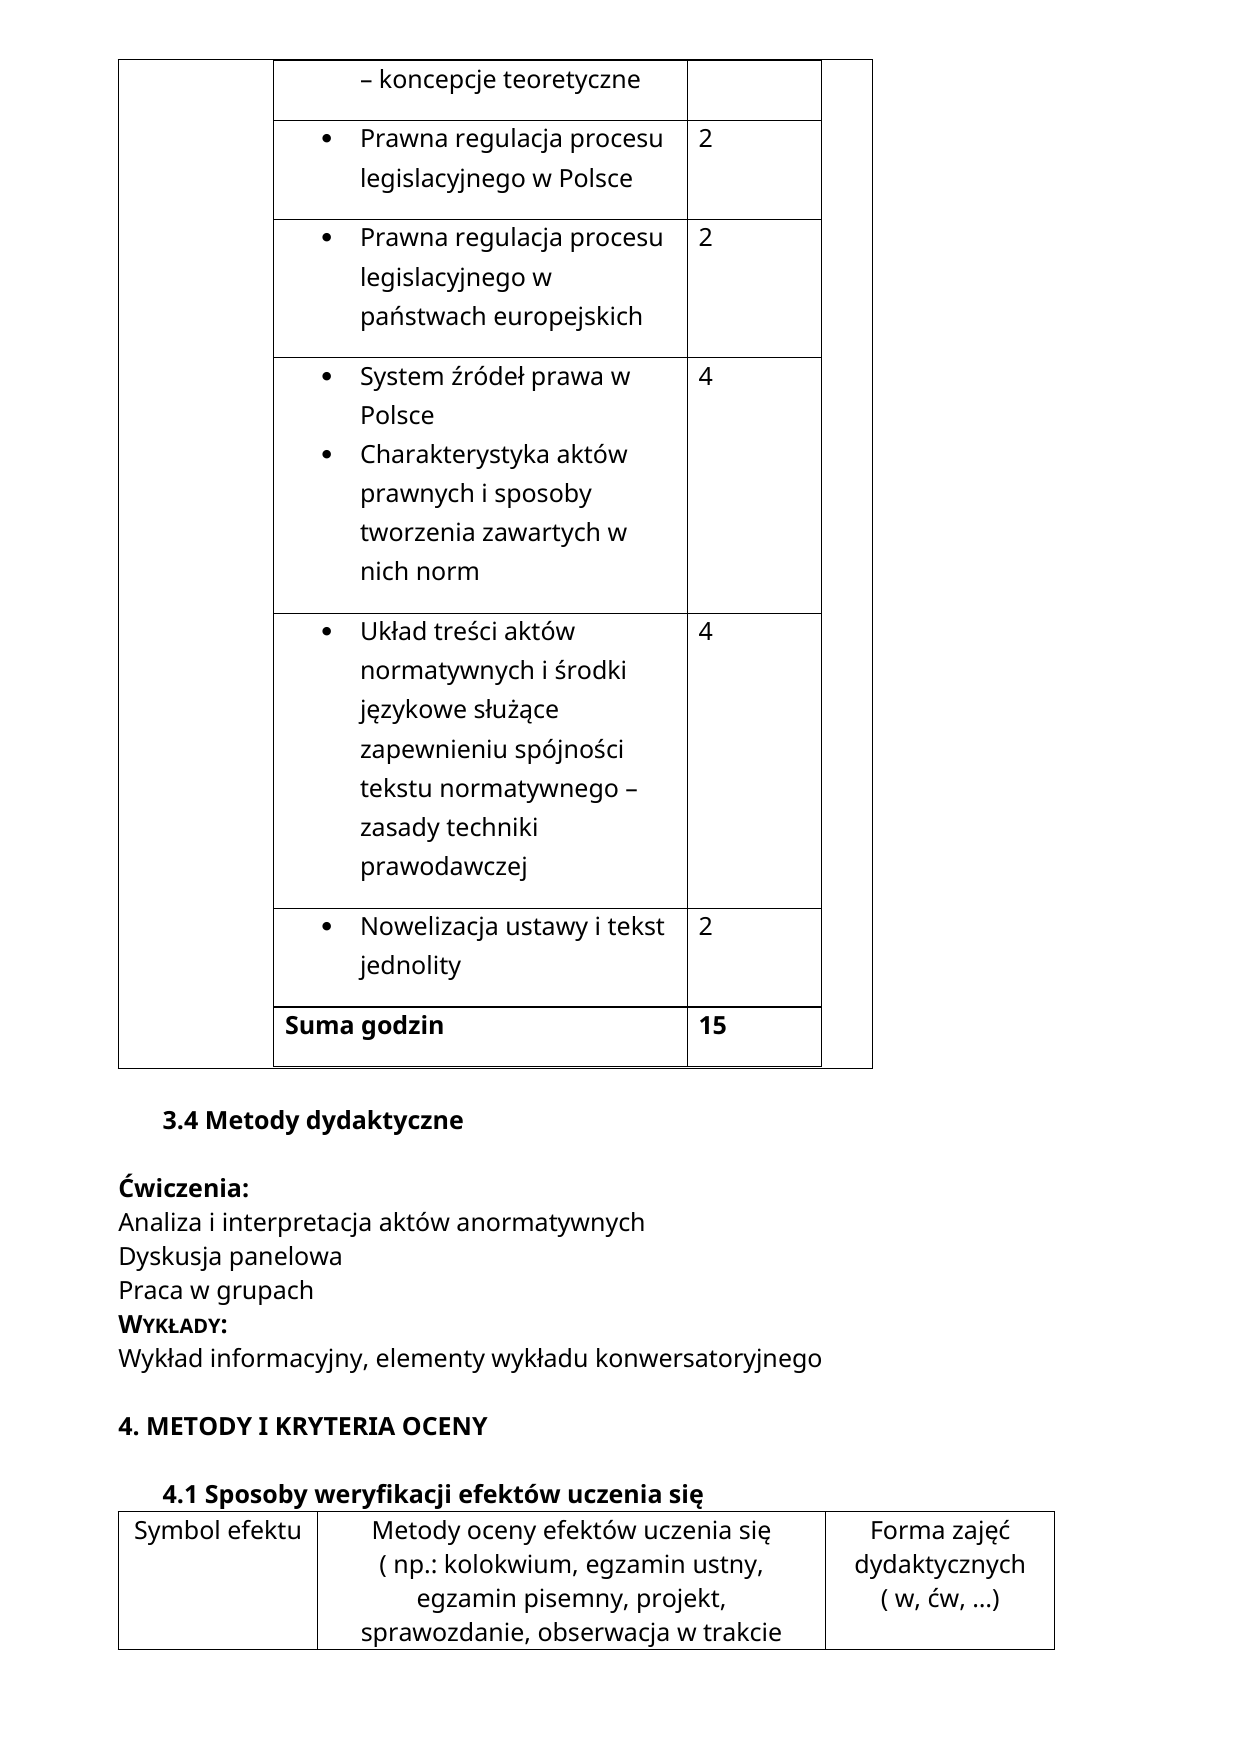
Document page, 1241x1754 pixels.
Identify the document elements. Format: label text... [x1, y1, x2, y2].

text Analiza i interpretacja aktów anormatywnych [118, 1205, 1122, 1239]
text Wykłady: [118, 1307, 1122, 1341]
table_cell [274, 909, 687, 1006]
table_header Symbol efektu [119, 1512, 317, 1648]
table_cell [688, 614, 821, 908]
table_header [826, 1512, 1054, 1648]
text Wykład informacyjny, elementy wykładu konwersatoryjnego [118, 1341, 1122, 1375]
table_cell [688, 121, 821, 219]
text Ćwiczenia: [118, 1171, 1122, 1205]
table_cell [274, 1008, 687, 1066]
table_cell [688, 61, 821, 120]
table_cell [688, 1008, 821, 1066]
text Dyskusja panelowa [118, 1239, 1122, 1273]
table_cell [688, 358, 821, 613]
table_cell [274, 614, 687, 908]
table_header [318, 1512, 825, 1648]
text Praca w grupach [118, 1273, 1122, 1307]
table_cell [274, 220, 687, 357]
text 4. METODY I KRYTERIA OCENY [118, 1409, 1122, 1443]
table_cell [274, 358, 687, 613]
table_cell [274, 121, 687, 219]
table_cell [822, 60, 872, 1067]
table_cell [119, 60, 273, 1067]
text 4.1 Sposoby weryfikacji efektów uczenia się [162, 1477, 1122, 1511]
table_cell [688, 909, 821, 1006]
text 3.4 Metody dydaktyczne [162, 1102, 1122, 1137]
table_cell [274, 61, 687, 120]
table_cell [688, 220, 821, 357]
